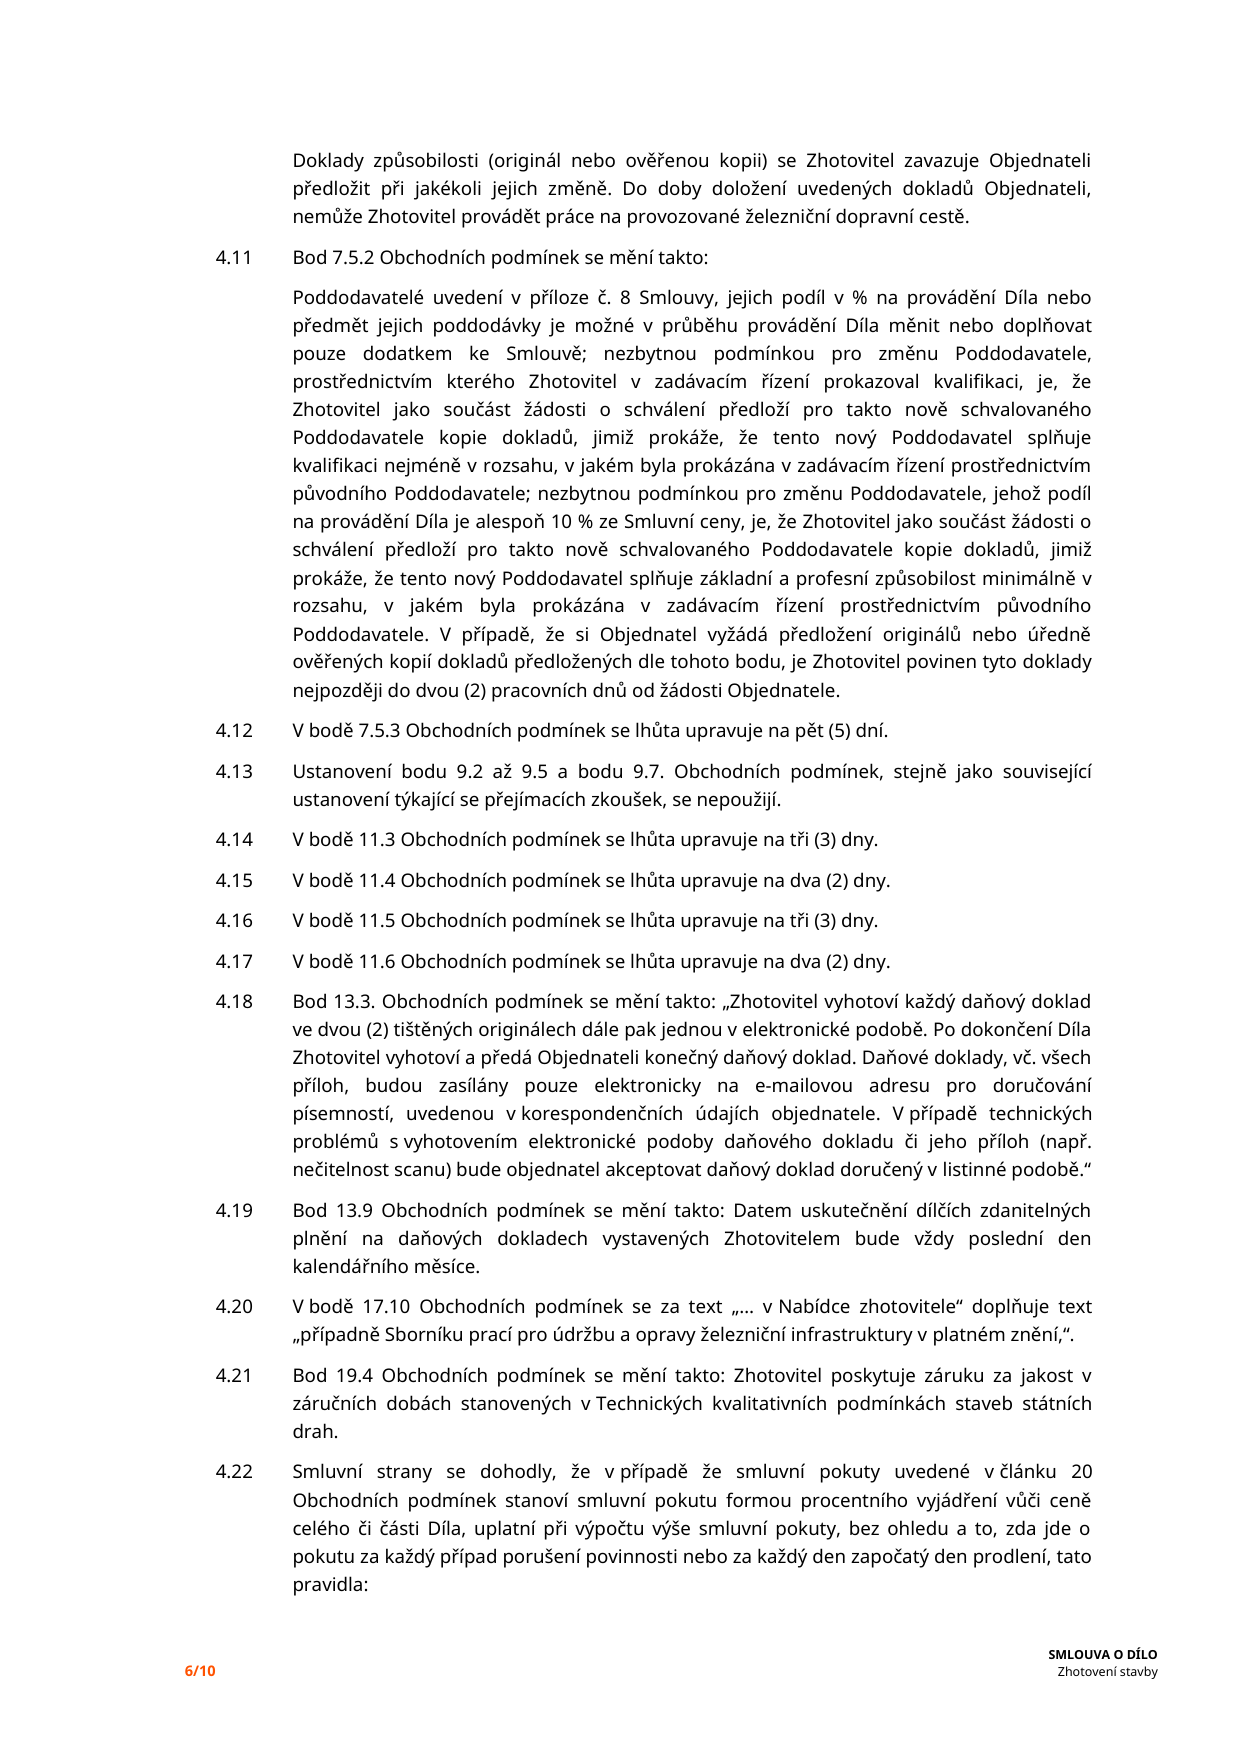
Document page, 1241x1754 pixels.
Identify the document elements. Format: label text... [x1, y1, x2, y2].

text V bodě 11.4 Obchodních podmínek se lhůta upravuje na dva (2) dny. [216, 867, 1093, 892]
text Ustanovení bodu 9.2 až 9.5 a bodu 9.7. Obchodních podmínek, stejně jako související ustanovení týkající se přejímacích zkoušek, se nepoužijí. [216, 758, 1093, 811]
text Bod 19.4 Obchodních podmínek se mění takto: Zhotovitel poskytuje záruku za jakost v záručních dobách stanovených v Technických kvalitativních podmínkách staveb státních drah. [216, 1362, 1093, 1444]
list Doklady způsobilosti (originál nebo ověřenou kopii) se Zhotovitel zavazuje Objednateli předložit při jakékoli jejich změně. Do doby doložení uvedených dokladů Objednateli, nemůže Zhotovitel provádět práce na provozované železniční dopravní cestě. [292, 147, 1093, 229]
text V bodě 7.5.3 Obchodních podmínek se lhůta upravuje na pět (5) dní. [216, 717, 1093, 743]
text Bod 13.3. Obchodních podmínek se mění takto: „Zhotovitel vyhotoví každý daňový doklad ve dvou (2) tištěných originálech dále pak jednou v elektronické podobě. Po dokončení Díla Zhotovitel vyhotoví a předá Objednateli konečný daňový doklad. Daňové doklady, vč. všech příloh, budou zasílány pouze elektronicky na e-mailovou adresu pro doručování písemností, uvedenou v korespondenčních údajích objednatele. V případě technických problémů s vyhotovením elektronické podoby daňového dokladu či jeho příloh (např. nečitelnost scanu) bude objednatel akceptovat daňový doklad doručený v listinné podobě.“ [216, 988, 1093, 1182]
text Bod 7.5.2 Obchodních podmínek se mění takto: [216, 244, 1093, 269]
text V bodě 11.3 Obchodních podmínek se lhůta upravuje na tři (3) dny. [216, 826, 1093, 852]
text V bodě 17.10 Obchodních podmínek se za text „… v Nabídce zhotovitele“ doplňuje text „případně Sborníku prací pro údržbu a opravy železniční infrastruktury v platném znění,“. [216, 1294, 1093, 1347]
text Poddodavatelé uvedení v příloze č. 8 Smlouvy, jejich podíl v % na provádění Díla nebo předmět jejich poddodávky je možné v průběhu provádění Díla měnit nebo doplňovat pouze dodatkem ke Smlouvě; nezbytnou podmínkou pro změnu Poddodavatele, prostřednictvím kterého Zhotovitel v zadávacím řízení prokazoval kvalifikaci, je, že Zhotovitel jako součást žádosti o schválení předloží pro takto nově schvalovaného Poddodavatele kopie dokladů, jimiž prokáže, že tento nový Poddodavatel splňuje kvalifikaci nejméně v rozsahu, v jakém byla prokázána v zadávacím řízení prostřednictvím původního Poddodavatele; nezbytnou podmínkou pro změnu Poddodavatele, jehož podíl na provádění Díla je alespoň 10 % ze Smluvní ceny, je, že Zhotovitel jako součást žádosti o schválení předloží pro takto nově schvalovaného Poddodavatele kopie dokladů, jimiž prokáže, že tento nový Poddodavatel splňuje základní a profesní způsobilost minimálně v rozsahu, v jakém byla prokázána v zadávacím řízení prostřednictvím původního Poddodavatele. V případě, že si Objednatel vyžádá předložení originálů nebo úředně ověřených kopií dokladů předložených dle tohoto bodu, je Zhotovitel povinen tyto doklady nejpozději do dvou (2) pracovních dnů od žádosti Objednatele. [292, 284, 1093, 702]
text V bodě 11.5 Obchodních podmínek se lhůta upravuje na tři (3) dny. [216, 907, 1093, 933]
text Bod 13.9 Obchodních podmínek se mění takto: Datem uskutečnění dílčích zdanitelných plnění na daňových dokladech vystavených Zhotovitelem bude vždy poslední den kalendářního měsíce. [216, 1197, 1093, 1279]
text Smluvní strany se dohodly, že v případě že smluvní pokuty uvedené v článku 20 Obchodních podmínek stanoví smluvní pokutu formou procentního vyjádření vůči ceně celého či části Díla, uplatní při výpočtu výše smluvní pokuty, bez ohledu a to, zda jde o pokutu za každý případ porušení povinnosti nebo za každý den započatý den prodlení, tato pravidla: [216, 1459, 1093, 1596]
text V bodě 11.6 Obchodních podmínek se lhůta upravuje na dva (2) dny. [216, 948, 1093, 973]
